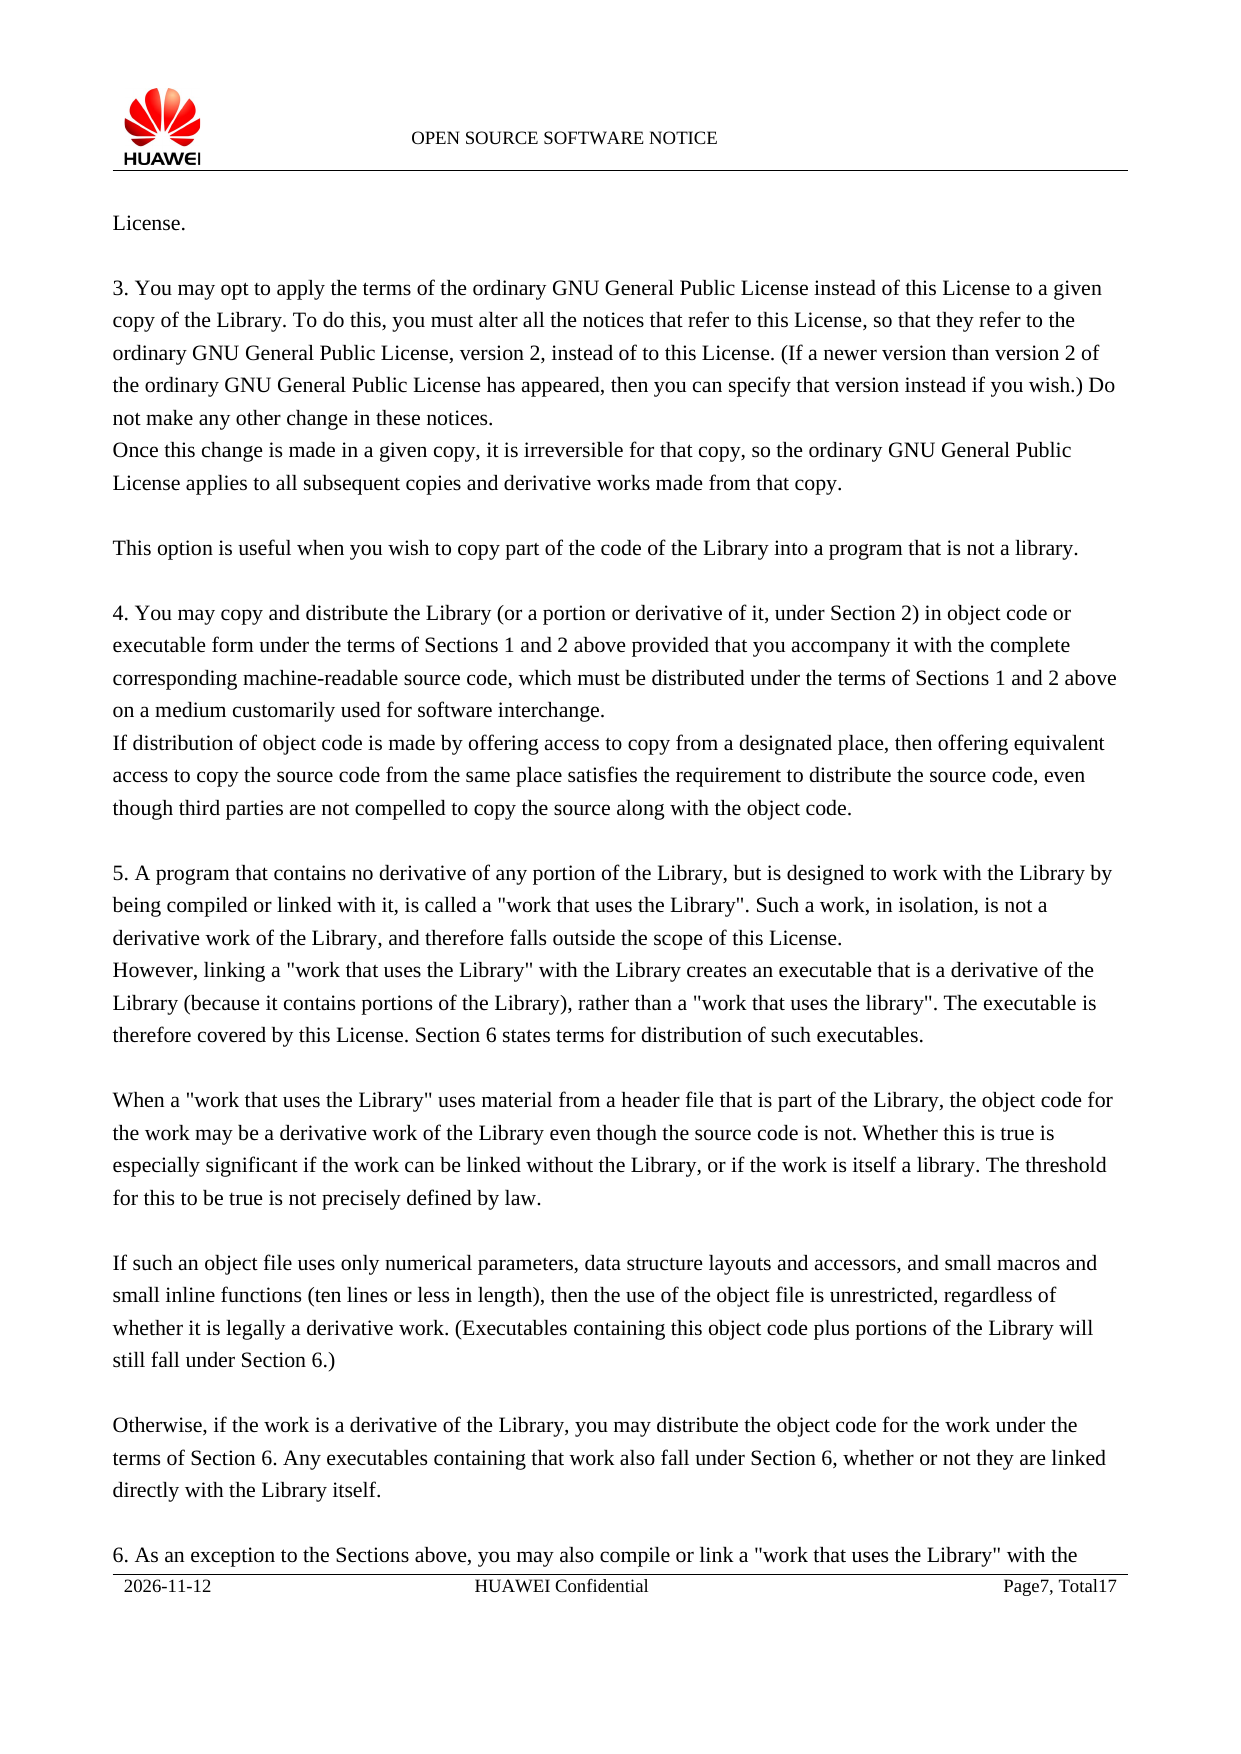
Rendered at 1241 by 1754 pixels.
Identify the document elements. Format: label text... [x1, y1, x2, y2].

picture [124, 88, 201, 165]
